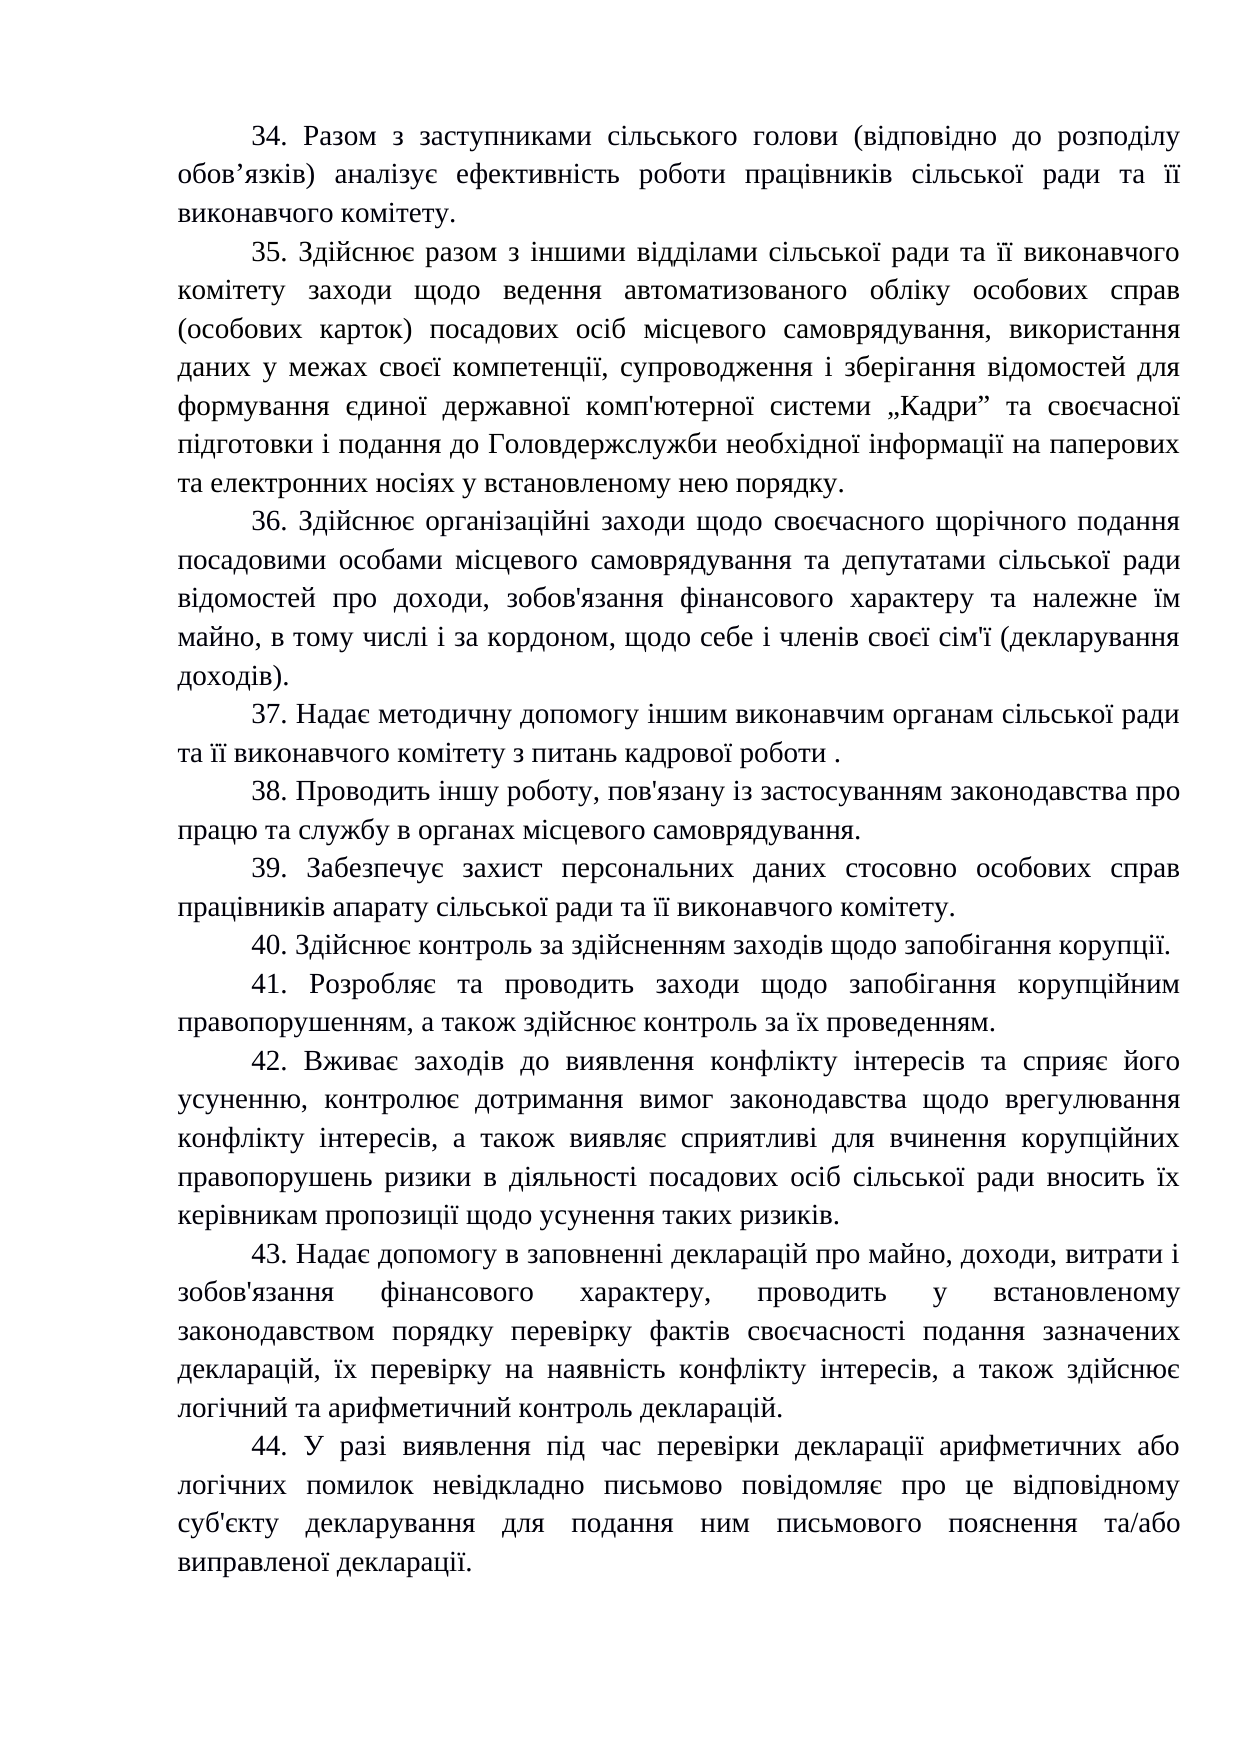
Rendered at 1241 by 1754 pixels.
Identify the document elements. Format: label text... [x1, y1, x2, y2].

text 43. Надає допомогу в заповненні декларацій про майно, доходи, витрати і зобов'язання фінансового характеру, проводить у встановленому законодавством порядку перевірку фактів своєчасності подання зазначених декларацій, їх перевірку на наявність конфлікту інтересів, а також здійснює логічний та арифметичний контроль декларацій. [177, 1236, 1181, 1423]
text 38. Проводить іншу роботу, пов'язану із застосуванням законодавства про працю та службу в органах місцевого самоврядування. [177, 773, 1181, 845]
text 44. У разі виявлення під час перевірки декларації арифметичних або логічних помилок невідкладно письмово повідомляє про це відповідному суб'єкту декларування для подання ним письмового пояснення та/або виправленої декларації. [177, 1428, 1181, 1578]
text 41. Розробляє та проводить заходи щодо запобігання корупційним правопорушенням, а також здійснює контроль за їх проведенням. [177, 966, 1181, 1038]
text 42. Вживає заходів до виявлення конфлікту інтересів та сприяє його усуненню, контролює дотримання вимог законодавства щодо врегулювання конфлікту інтересів, а також виявляє сприятливі для вчинення корупційних правопорушень ризики в діяльності посадових осіб сільської ради вносить їх керівникам пропозиції щодо усунення таких ризиків. [177, 1043, 1181, 1231]
text 35. Здійснює разом з іншими відділами сільської ради та її виконавчого комітету заходи щодо ведення автоматизованого обліку особових справ (особових карток) посадових осіб місцевого самоврядування, використання даних у межах своєї компетенції, супроводження і зберігання відомостей для формування єдиної державної комп'ютерної системи „Кадри” та своєчасної підготовки і подання до Головдержслужби необхідної інформації на паперових та електронних носіях у встановленому нею порядку. [177, 234, 1181, 498]
text 36. Здійснює організаційні заходи щодо своєчасного щорічного подання посадовими особами місцевого самоврядування та депутатами сільської ради відомостей про доходи, зобов'язання фінансового характеру та належне їм майно, в тому числі і за кордоном, щодо себе і членів своєї сім'ї (декларування доходів). [177, 503, 1181, 691]
text 37. Надає методичну допомогу іншим виконавчим органам сільської ради та її виконавчого комітету з питань кадрової роботи . [177, 696, 1181, 768]
text 34. Разом з заступниками сільського голови (відповідно до розподілу обов’язків) аналізує ефективність роботи працівників сільської ради та її виконавчого комітету. [177, 118, 1181, 229]
text 39. Забезпечує захист персональних даних стосовно особових справ працівників апарату сільської ради та її виконавчого комітету. [177, 850, 1181, 922]
text 40. Здійснює контроль за здійсненням заходів щодо запобігання корупції. [177, 927, 1181, 961]
